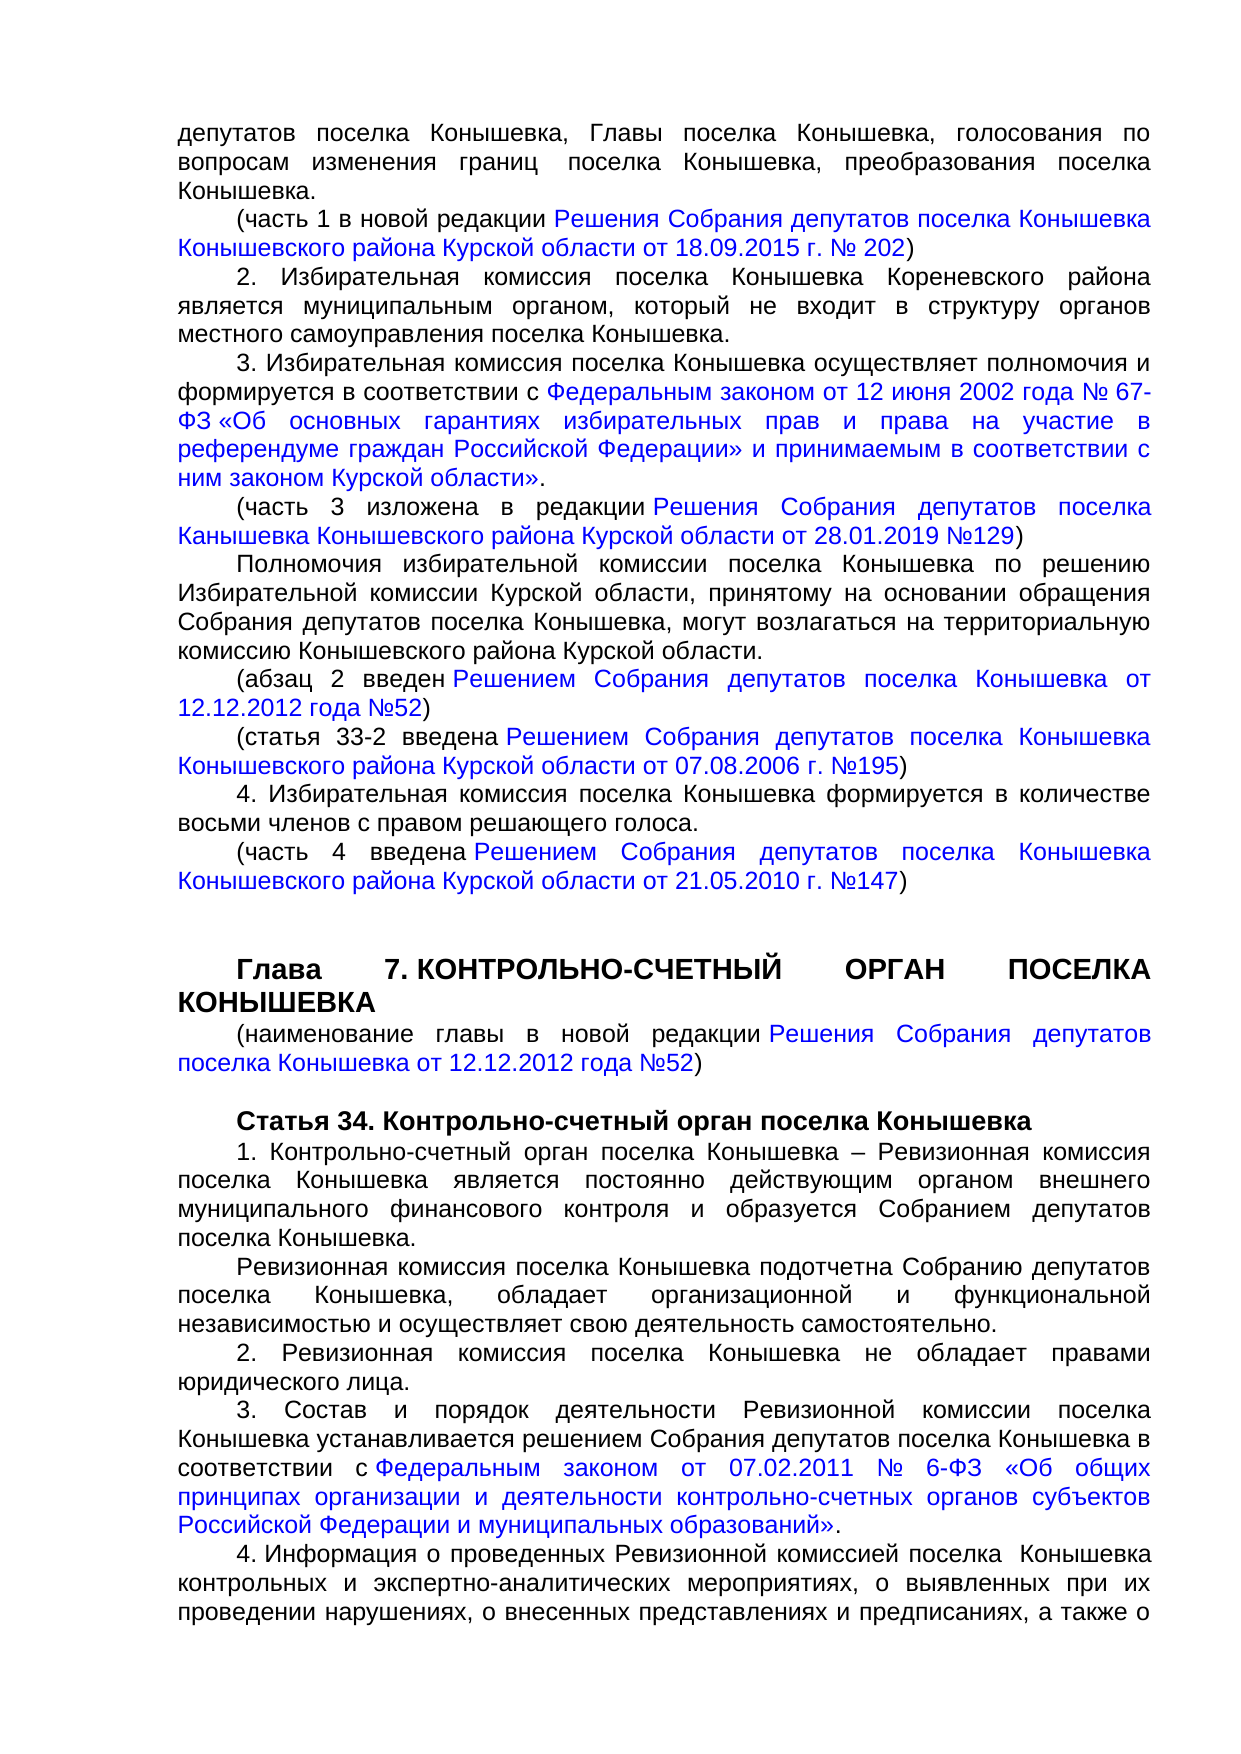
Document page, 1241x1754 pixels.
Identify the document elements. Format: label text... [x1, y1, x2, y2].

text Ревизионная комиссия поселка Конышевка подотчетна Собранию депутатов поселка Конышевка, обладает организационной и функциональной независимостью и осуществляет свою деятельность самостоятельно. [177, 1251, 1152, 1338]
text Полномочия избирательной комиссии поселка Конышевка по решению Избирательной комиссии Курской области, принятому на основании обращения Собрания депутатов поселка Конышевка, могут возлагаться на территориальную комиссию Конышевского района Курской области. [177, 549, 1152, 664]
text (часть 4 введена Решением Собрания депутатов поселка Конышевка Конышевского района Курской области от 21.05.2010 г. №147) [177, 837, 1152, 894]
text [177, 118, 1152, 204]
text 2. Ревизионная комиссия поселка Конышевка не обладает правами юридического лица. [177, 1338, 1152, 1395]
text Статья 34. Контрольно-счетный орган поселка Конышевка [177, 1105, 1152, 1136]
text (статья 33-2 введена Решением Собрания депутатов поселка Конышевка Конышевского района Курской области от 07.08.2006 г. №195) [177, 722, 1152, 779]
text 2. Избирательная комиссия поселка Конышевка Кореневского района является муниципальным органом, который не входит в структуру органов местного самоуправления поселка Конышевка. [177, 262, 1152, 348]
text (часть 1 в новой редакции Решения Собрания депутатов поселка Конышевка Конышевского района Курской области от 18.09.2015 г. № 202) [177, 204, 1152, 262]
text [177, 1539, 1152, 1625]
text 3. Избирательная комиссия поселка Конышевка осуществляет полномочия и формируется в соответствии с Федеральным законом от 12 июня 2002 года № 67-ФЗ «Об основных гарантиях избирательных прав и права на участие в референдуме граждан Российской Федерации» и принимаемым в соответствии с ним законом Курской области». [177, 348, 1152, 492]
text 1. Контрольно-счетный орган поселка Конышевка – Ревизионная комиссия поселка Конышевка является постоянно действующим органом внешнего муниципального финансового контроля и образуется Собранием депутатов поселка Конышевка. [177, 1136, 1152, 1251]
text (наименование главы в новой редакции Решения Собрания депутатов поселка Конышевка от 12.12.2012 года №52) [177, 1019, 1152, 1076]
text Глава 7. КОНТРОЛЬНО-СЧЕТНЫЙ ОРГАН ПОСЕЛКА КОНЫШЕВКА [177, 952, 1152, 1019]
text (абзац 2 введен Решением Собрания депутатов поселка Конышевка от 12.12.2012 года №52) [177, 664, 1152, 722]
text 3. Состав и порядок деятельности Ревизионной комиссии поселка Конышевка устанавливается решением Собрания депутатов поселка Конышевка в соответствии с Федеральным законом от 07.02.2011 № 6-ФЗ «Об общих принципах организации и деятельности контрольно-счетных органов субъектов Российской Федерации и муниципальных образований». [177, 1395, 1152, 1539]
text (часть 3 изложена в редакции Решения Собрания депутатов поселка Канышевка Конышевского района Курской области от 28.01.2019 №129) [177, 492, 1152, 549]
text 4. Избирательная комиссия поселка Конышевка формируется в количестве восьми членов с правом решающего голоса. [177, 779, 1152, 837]
